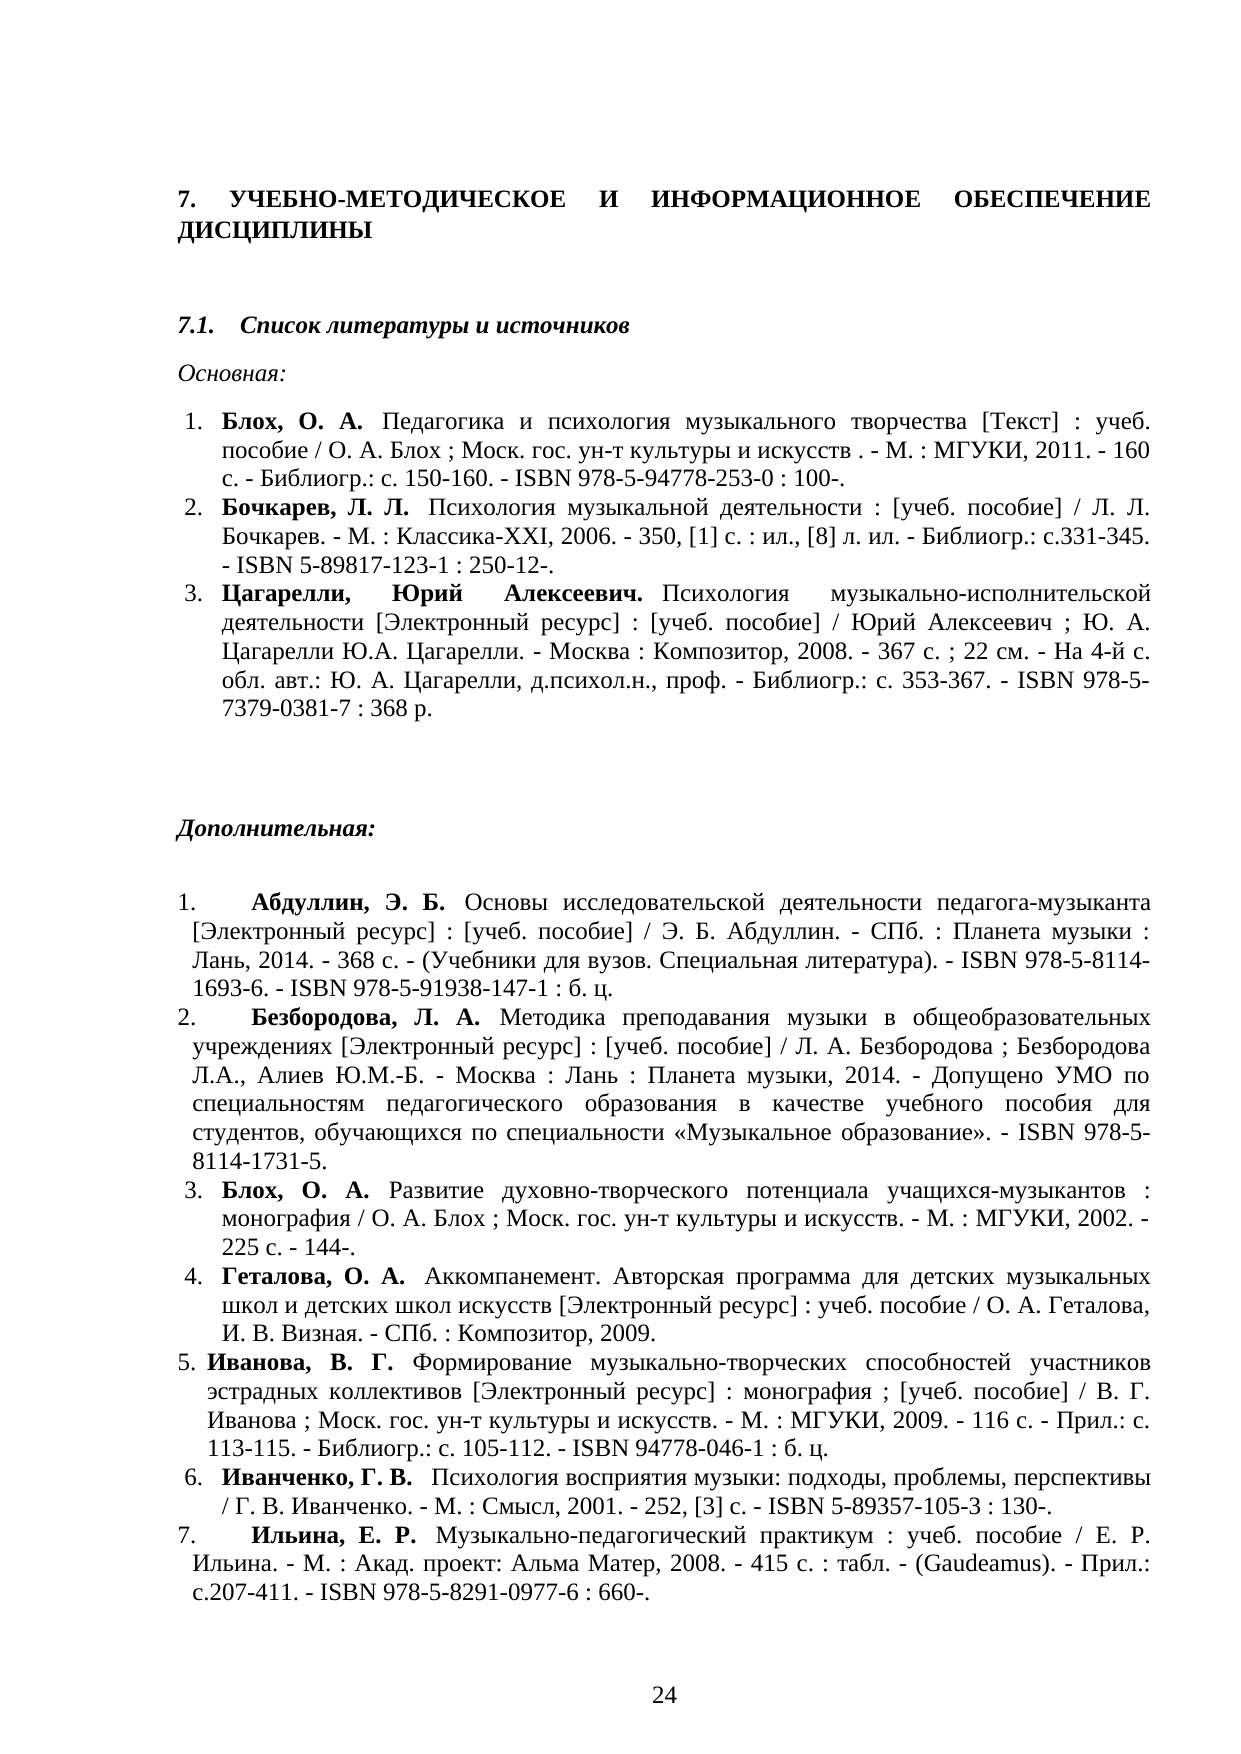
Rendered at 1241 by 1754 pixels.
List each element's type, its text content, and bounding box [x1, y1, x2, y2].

text 7.1. Список литературы и источников [177, 311, 1152, 339]
list Блох, О. А. Развитие духовно-творческого потенциала учащихся-музыкантов : монография / О. А. Блох ; Моск. гос. ун-т культуры и искусств. - М. : МГУКИ, 2002. - 225 с. - 144-. [184, 1175, 1152, 1261]
list Бочкарев, Л. Л. Психология музыкальной деятельности : [учеб. пособие] / Л. Л. Бочкарев. - М. : Классика-ХХI, 2006. - 350, [1] с. : ил., [8] л. ил. - Библиогр.: с.331-345. - ISBN 5-89817-123-1 : 250-12-. [184, 492, 1152, 578]
list Геталова, О. А. Аккомпанемент. Авторская программа для детских музыкальных школ и детских школ искусств [Электронный ресурс] : учеб. пособие / О. А. Геталова, И. В. Визная. - СПб. : Композитор, 2009. [184, 1261, 1152, 1347]
text Дополнительная: [177, 813, 1152, 842]
list Абдуллин, Э. Б. Основы исследовательской деятельности педагога-музыканта [Электронный ресурс] : [учеб. пособие] / Э. Б. Абдуллин. - СПб. : Планета музыки : Лань, 2014. - 368 с. - (Учебники для вузов. Специальная литература). - ISBN 978-5-8114-1693-6. - ISBN 978-5-91938-147-1 : б. ц. [177, 887, 1152, 1002]
list Цагарелли, Юрий Алексеевич. Психология музыкально-исполнительской деятельности [Электронный ресурс] : [учеб. пособие] / Юрий Алексеевич ; Ю. А. Цагарелли Ю.А. Цагарелли. - Москва : Композитор, 2008. - 367 с. ; 22 см. - На 4-й с. обл. авт.: Ю. А. Цагарелли, д.психол.н., проф. - Библиогр.: с. 353-367. - ISBN 978-5-7379-0381-7 : 368 р. [184, 578, 1152, 722]
list Блох, О. А. Педагогика и психология музыкального творчества [Текст] : учеб. пособие / О. А. Блох ; Моск. гос. ун-т культуры и искусств . - М. : МГУКИ, 2011. - 160 с. - Библиогр.: с. 150-160. - ISBN 978-5-94778-253-0 : 100-. [184, 406, 1152, 492]
list Иванова, В. Г. Формирование музыкально-творческих способностей участников эстрадных коллективов [Электронный ресурс] : монография ; [учеб. пособие] / В. Г. Иванова ; Моск. гос. ун-т культуры и искусств. - М. : МГУКИ, 2009. - 116 с. - Прил.: с. 113-115. - Библиогр.: с. 105-112. - ISBN 94778-046-1 : б. ц. [177, 1347, 1152, 1462]
list Безбородова, Л. А. Методика преподавания музыки в общеобразовательных учреждениях [Электронный ресурс] : [учеб. пособие] / Л. А. Безбородова ; Безбородова Л.А., Алиев Ю.М.-Б. - Москва : Лань : Планета музыки, 2014. - Допущено УМО по специальностям педагогического образования в качестве учебного пособия для студентов, обучающихся по специальности «Музыкальное образование». - ISBN 978-5-8114-1731-5. [177, 1002, 1152, 1175]
text 7. УЧЕБНО-МЕТОДИЧЕСКОЕ И ИНФОРМАЦИОННОЕ ОБЕСПЕЧЕНИЕ ДИСЦИПЛИНЫ [177, 184, 1152, 244]
list Ильина, Е. Р. Музыкально-педагогический практикум : учеб. пособие / Е. Р. Ильина. - М. : Акад. проект: Альма Матер, 2008. - 415 с. : табл. - (Gaudeamus). - Прил.: с.207-411. - ISBN 978-5-8291-0977-6 : 660-. [177, 1520, 1152, 1606]
list Иванченко, Г. В. Психология восприятия музыки: подходы, проблемы, перспективы / Г. В. Иванченко. - М. : Смысл, 2001. - 252, [3] с. - ISBN 5-89357-105-3 : 130-. [184, 1462, 1152, 1520]
text Основная: [177, 358, 1152, 387]
